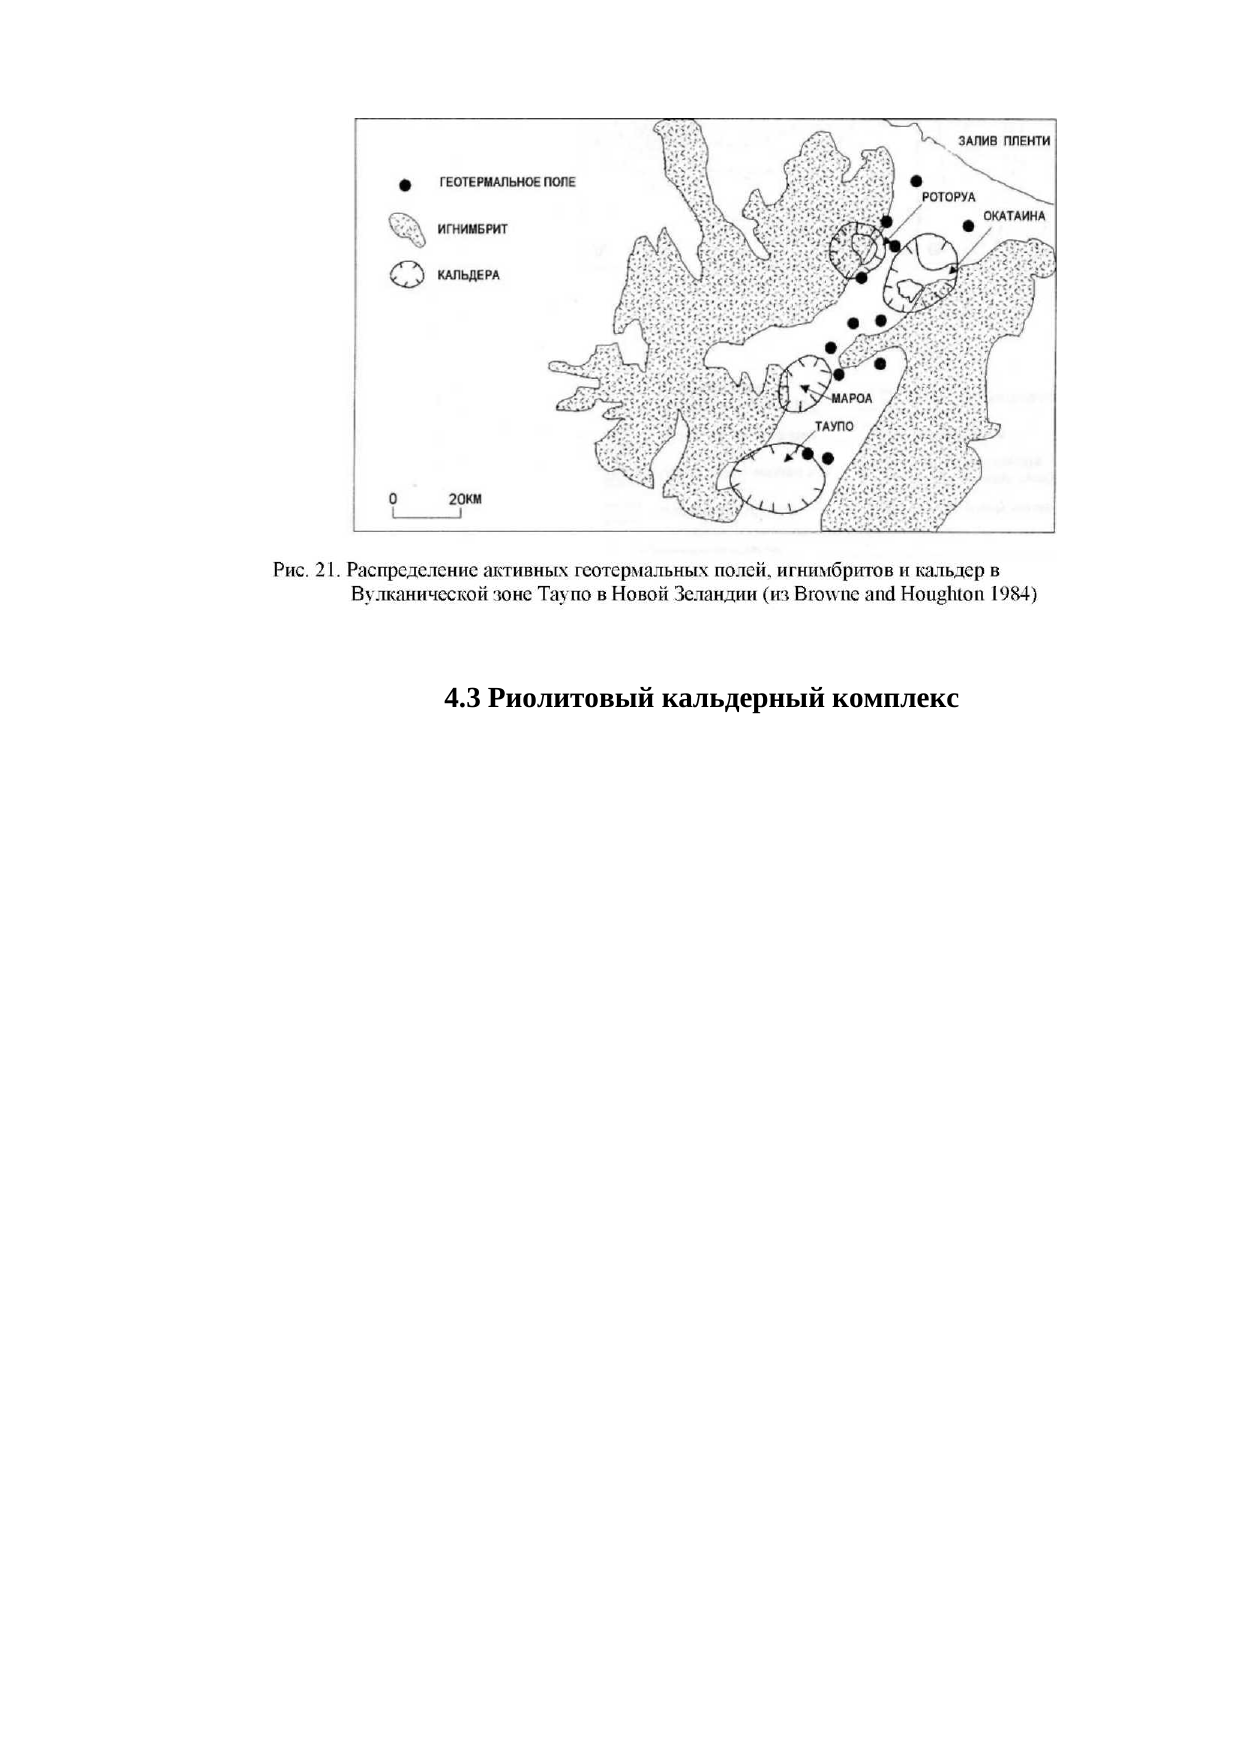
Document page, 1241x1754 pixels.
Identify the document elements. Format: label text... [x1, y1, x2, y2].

text 4.3 Риолитовый кальдерный комплекс [177, 680, 1152, 713]
picture [252, 118, 1057, 615]
